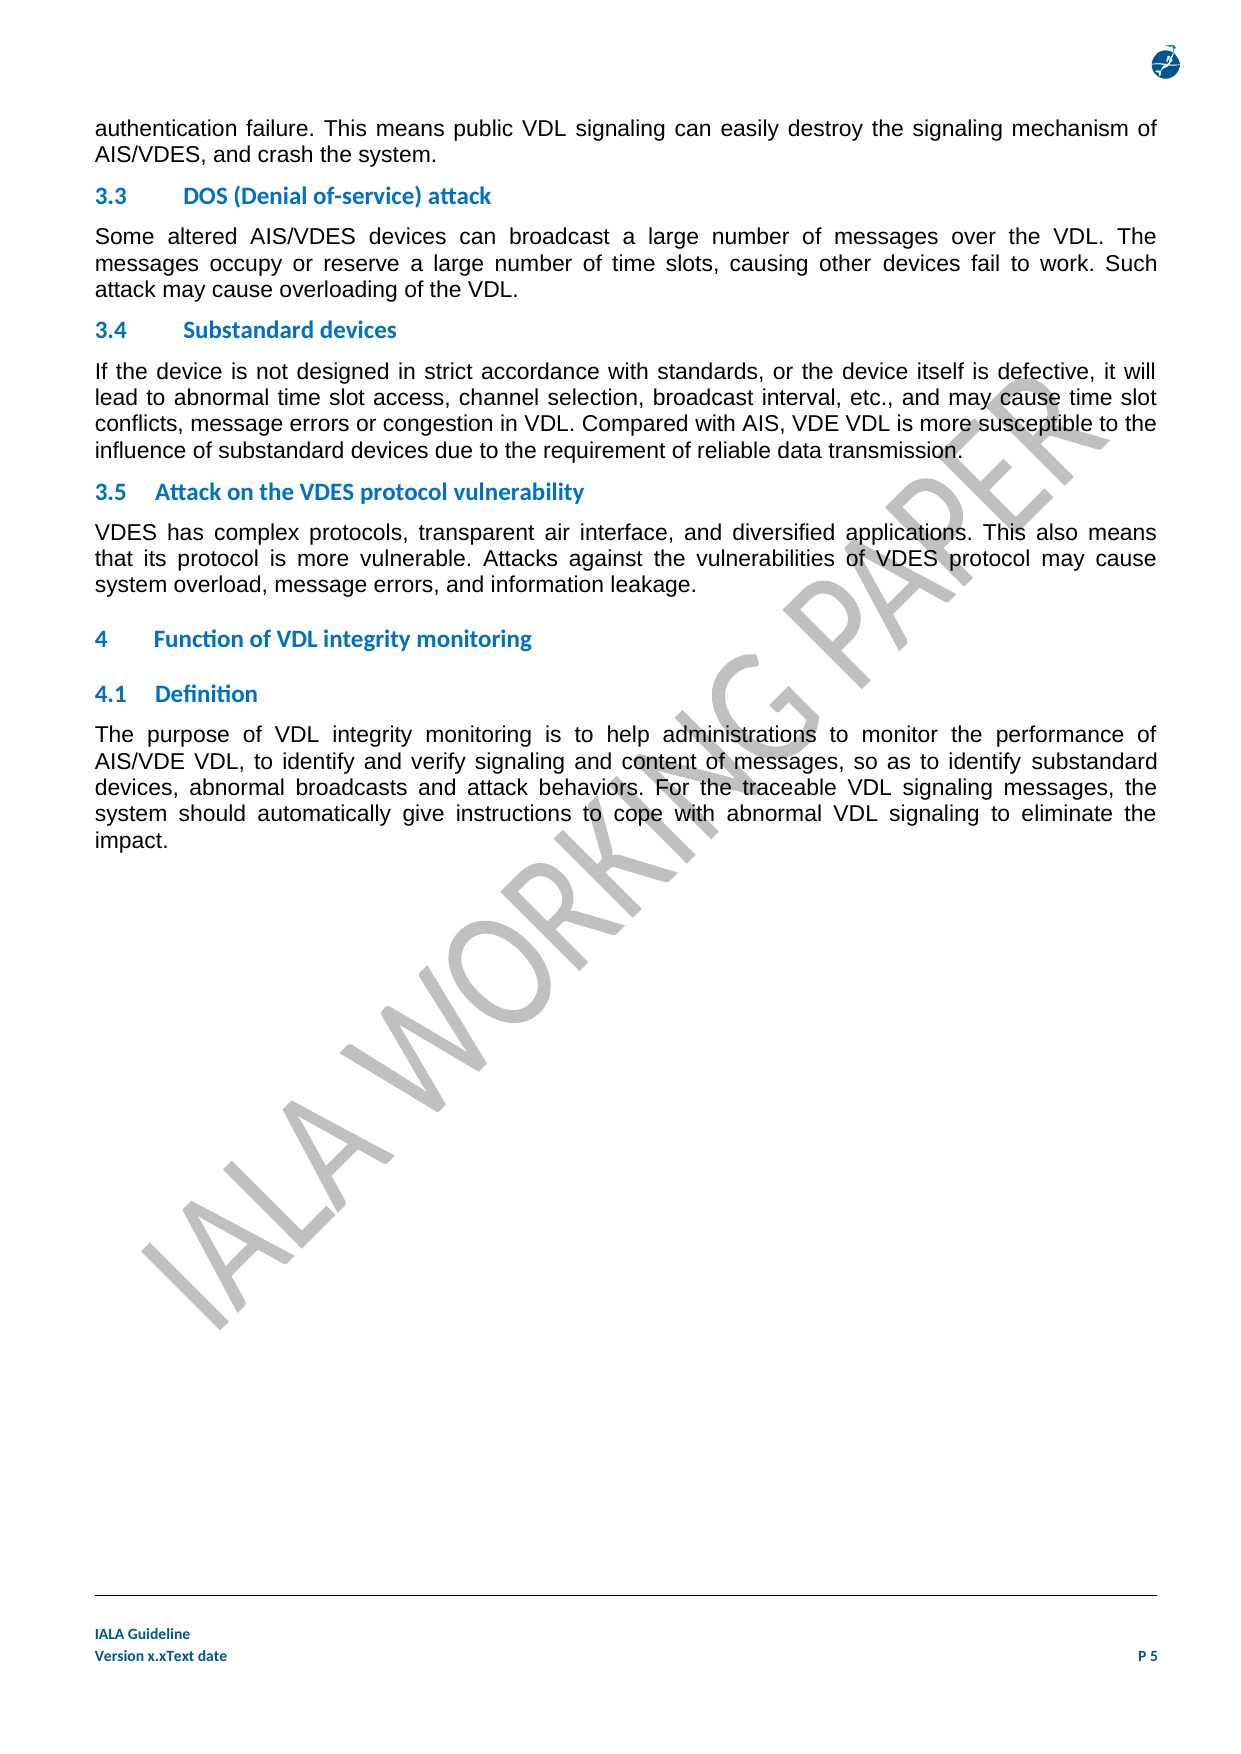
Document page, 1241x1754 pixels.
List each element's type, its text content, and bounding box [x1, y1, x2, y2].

subtitle Substandard devices [94, 315, 1157, 345]
subtitle DOS (Denial of-service) attack [94, 180, 1157, 211]
text If the device is not designed in strict accordance with standards, or the device itself is defective, it will lead to abnormal time slot access, channel selection, broadcast interval, etc., and may cause time slot conflicts, message errors or congestion in VDL. Compared with AIS, VDE VDL is more susceptible to the influence of substandard devices due to the requirement of reliable data transmission. [94, 358, 1157, 463]
text VDES has complex protocols, transparent air interface, and diversified applications. This also means that its protocol is more vulnerable. Attacks against the vulnerabilities of VDES protocol may cause system overload, message errors, and information leakage. [94, 519, 1157, 598]
text The purpose of VDL integrity monitoring is to help administrations to monitor the performance of AIS/VDE VDL, to identify and verify signaling and content of messages, so as to identify substandard devices, abnormal broadcasts and attack behaviors. For the traceable VDL signaling messages, the system should automatically give instructions to cope with abnormal VDL signaling to eliminate the impact. [94, 721, 1157, 853]
picture [1120, 0, 1239, 114]
subtitle Attack on the VDES protocol vulnerability [94, 476, 1157, 506]
text Some altered AIS/VDES devices can broadcast a large number of messages over the VDL. The messages occupy or reserve a large number of time slots, causing other devices fail to work. Such attack may cause overloading of the VDL. [94, 223, 1157, 302]
subtitle Definition [94, 678, 1157, 709]
subtitle Function of VDL integrity monitoring [94, 623, 1157, 653]
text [94, 115, 1157, 168]
